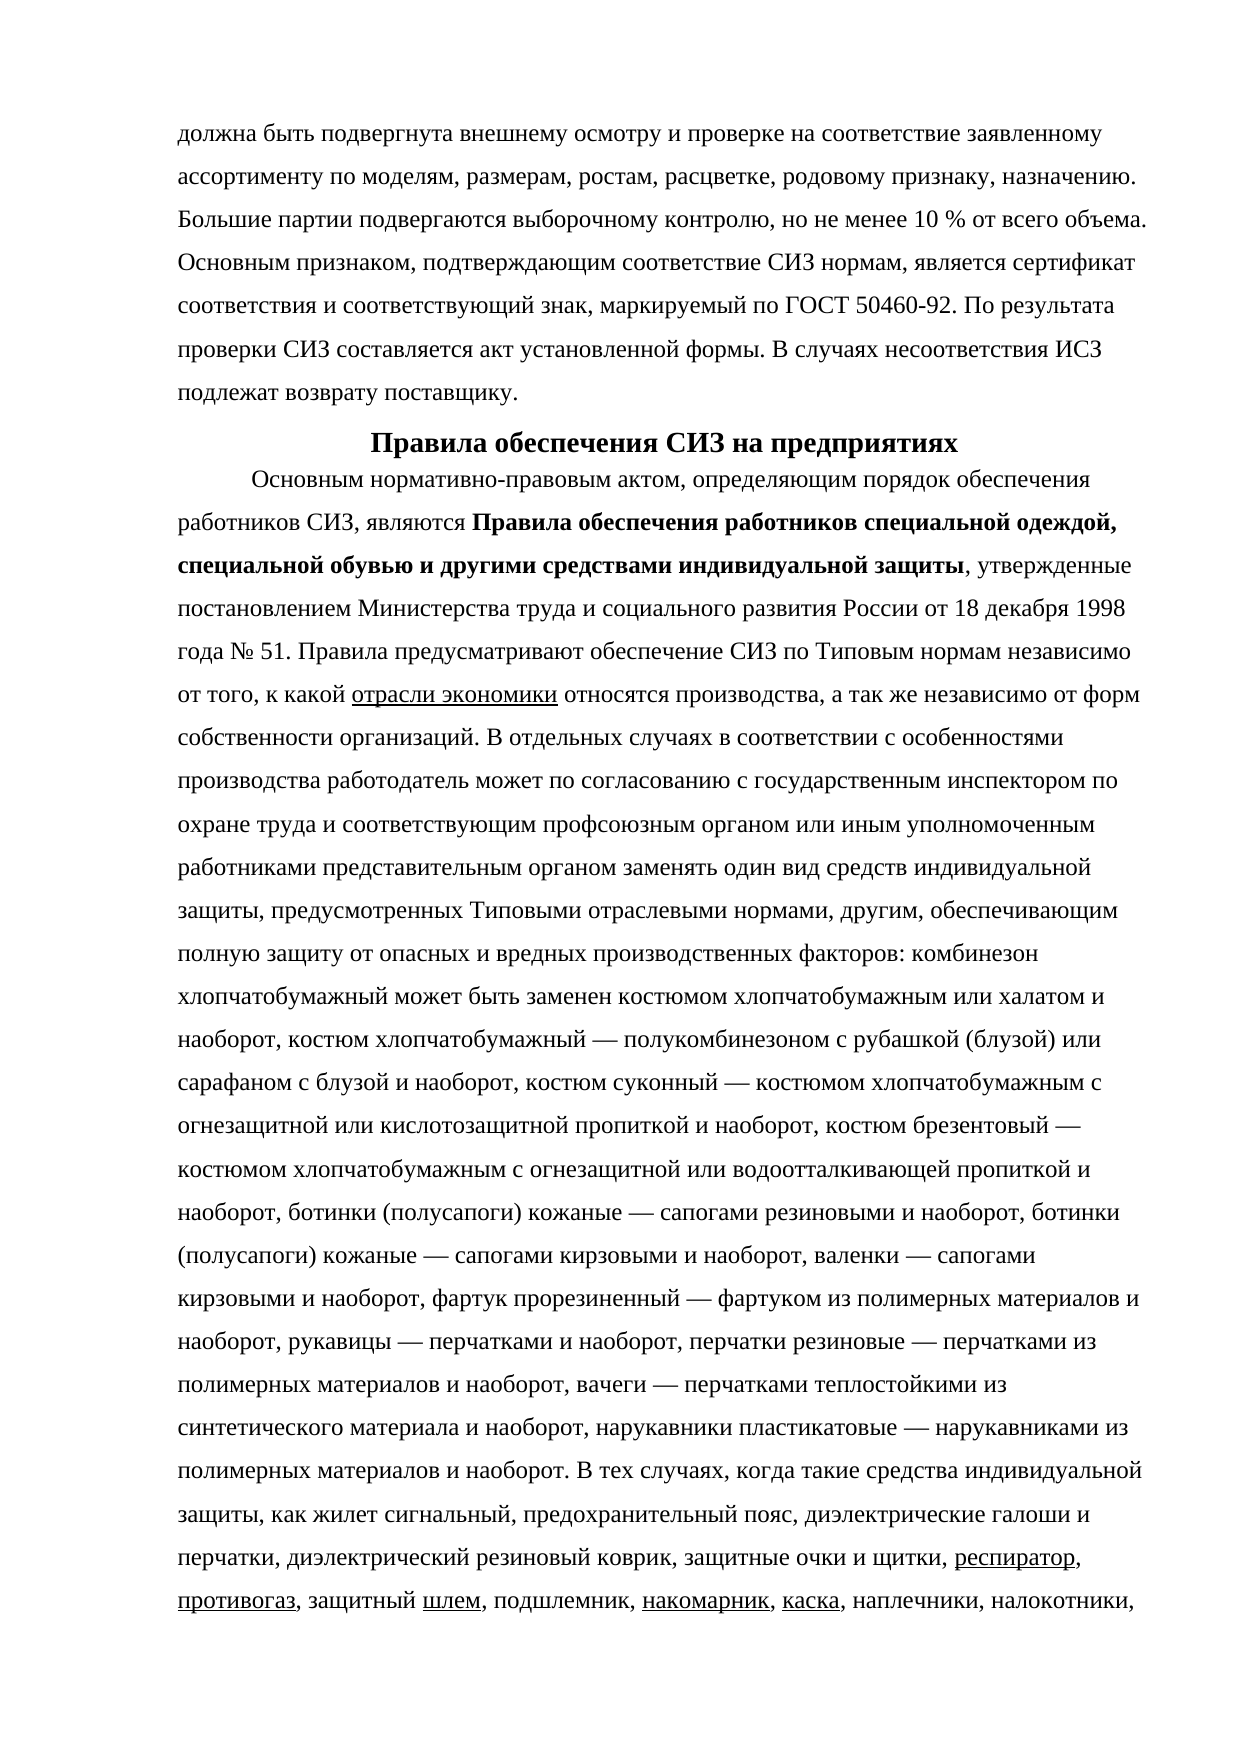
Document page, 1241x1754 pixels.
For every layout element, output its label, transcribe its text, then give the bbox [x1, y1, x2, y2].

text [177, 464, 1152, 1614]
subtitle Правила обеспечения СИЗ на предприятиях [177, 425, 1152, 459]
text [177, 118, 1152, 406]
